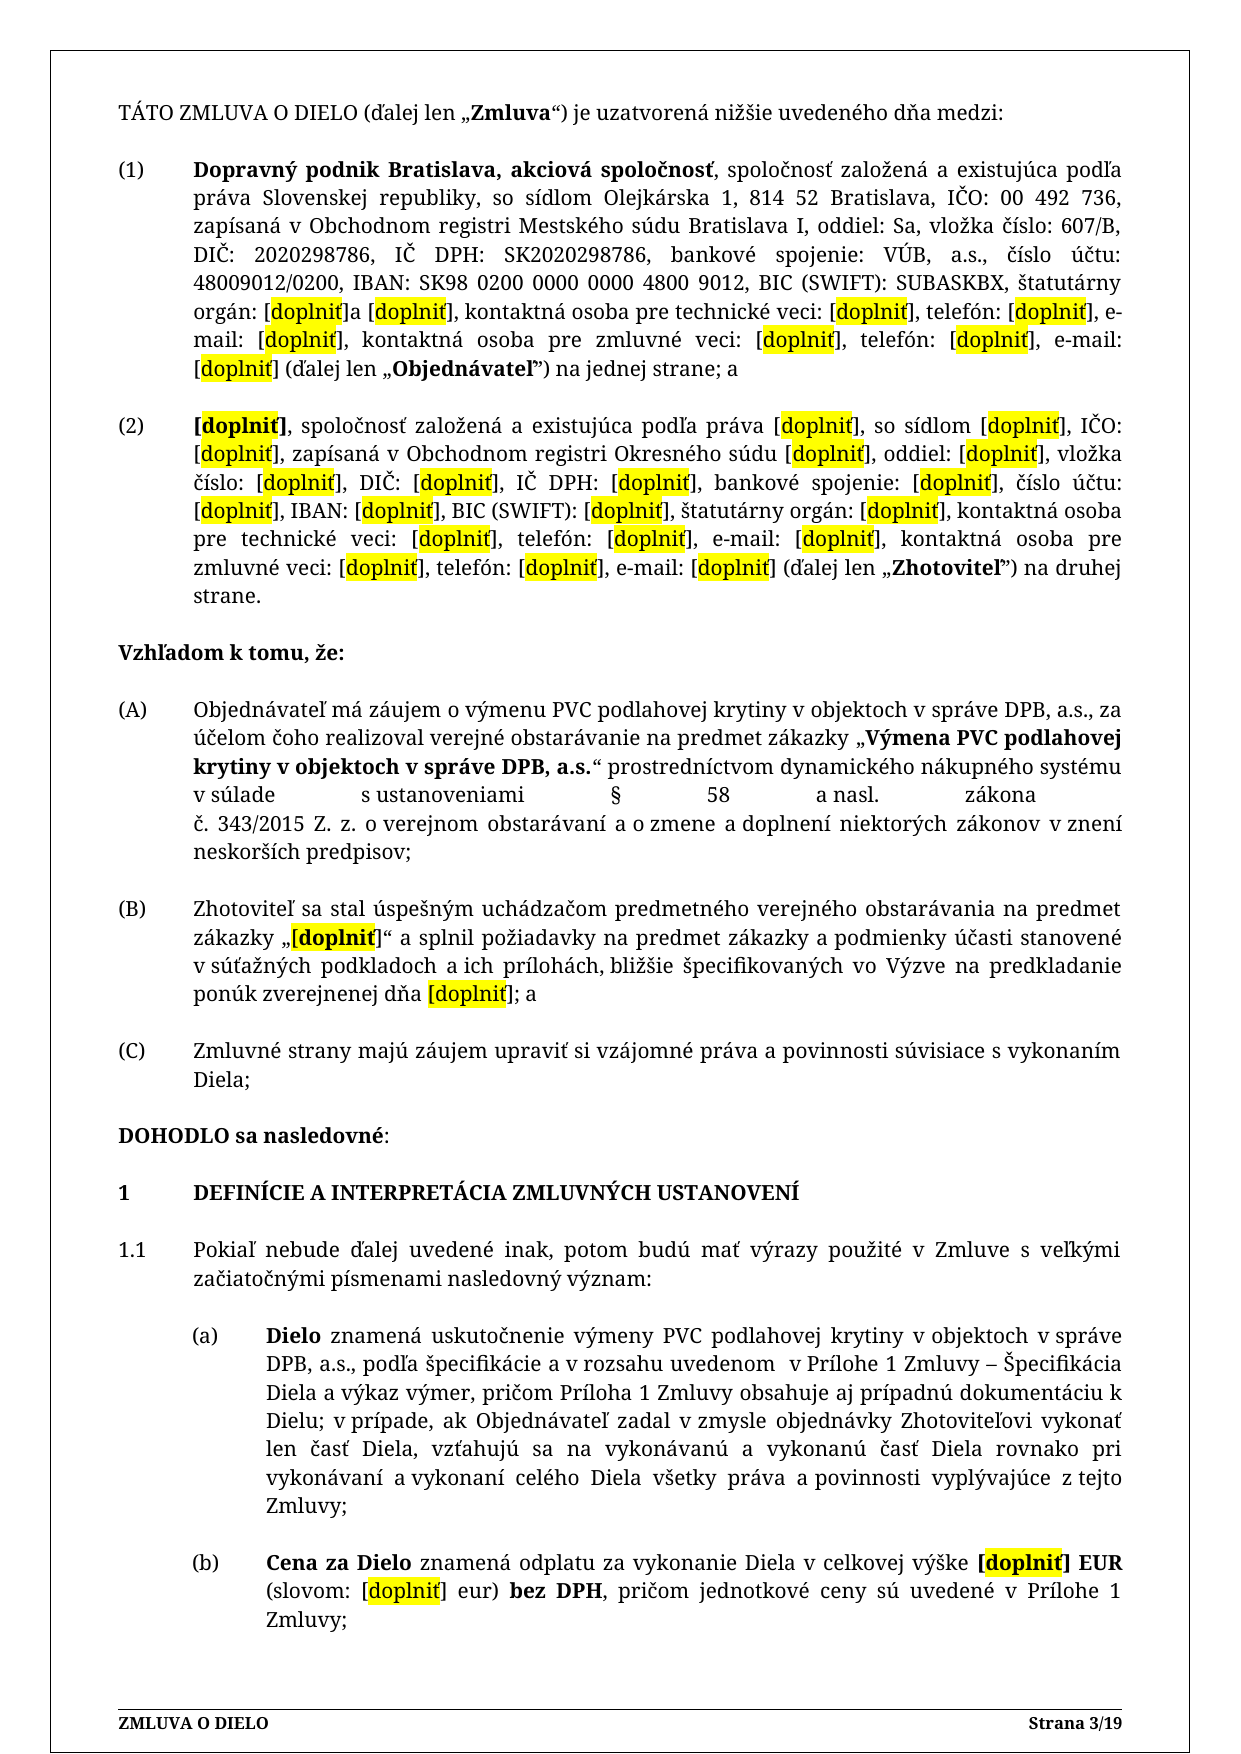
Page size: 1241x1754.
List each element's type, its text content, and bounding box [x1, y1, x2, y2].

list Cena za Dielo znamená odplatu za vykonanie Diela v celkovej výške [doplniť] EUR (slovom: [doplniť] eur) bez DPH, pričom jednotkové ceny sú uvedené v Prílohe 1 Zmluvy; [192, 1548, 1122, 1633]
list Definície a interpretácia zmluvných ustanovení [118, 1178, 1122, 1207]
text DOHODLO sa nasledovné: [118, 1122, 1122, 1150]
list Dielo znamená uskutočnenie výmeny PVC podlahovej krytiny v objektoch v správe DPB, a.s., podľa špecifikácie a v rozsahu uvedenom v Prílohe 1 Zmluvy – Špecifikácia Diela a výkaz výmer, pričom Príloha 1 Zmluvy obsahuje aj prípadnú dokumentáciu k Dielu; v prípade, ak Objednávateľ zadal v zmysle objednávky Zhotoviteľovi vykonať len časť Diela, vzťahujú sa na vykonávanú a vykonanú časť Diela rovnako pri vykonávaní a vykonaní celého Diela všetky práva a povinnosti vyplývajúce z tejto Zmluvy; [192, 1321, 1122, 1520]
list Pokiaľ nebude ďalej uvedené inak, potom budú mať výrazy použité v Zmluve s veľkými začiatočnými písmenami nasledovný význam: [118, 1235, 1122, 1292]
text Vzhľadom k tomu, že: [118, 638, 1122, 667]
list Objednávateľ má záujem o výmenu PVC podlahovej krytiny v objektoch v správe DPB, a.s., za účelom čoho realizoval verejné obstarávanie na predmet zákazky „Výmena PVC podlahovej krytiny v objektoch v správe DPB, a.s.“ prostredníctvom dynamického nákupného systému v súlade s ustanoveniami § 58 a nasl. zákona č. 343/2015 Z. z. o verejnom obstarávaní a o zmene a doplnení niektorých zákonov v znení neskorších predpisov; [118, 695, 1122, 866]
text TÁTO ZMLUVA O DIELO (ďalej len „Zmluva“) je uzatvorená nižšie uvedeného dňa medzi: [118, 98, 1122, 126]
list [doplniť], spoločnosť založená a existujúca podľa práva [doplniť], so sídlom [doplniť], IČO: [doplniť], zapísaná v Obchodnom registri Okresného súdu [doplniť], oddiel: [doplniť], vložka číslo: [doplniť], DIČ: [doplniť], IČ DPH: [doplniť], bankové spojenie: [doplniť], číslo účtu: [doplniť], IBAN: [doplniť], BIC (SWIFT): [doplniť], štatutárny orgán: [doplniť], kontaktná osoba pre technické veci: [doplniť], telefón: [doplniť], e-mail: [doplniť], kontaktná osoba pre zmluvné veci: [doplniť], telefón: [doplniť], e-mail: [doplniť] (ďalej len „Zhotoviteľ”) na druhej strane. [118, 411, 1122, 610]
list Zhotoviteľ sa stal úspešným uchádzačom predmetného verejného obstarávania na predmet zákazky „[doplniť]“ a splnil požiadavky na predmet zákazky a podmienky účasti stanovené v súťažných podkladoch a ich prílohách, bližšie špecifikovaných vo Výzve na predkladanie ponúk zverejnenej dňa [doplniť]; a [118, 894, 1122, 1008]
list Zmluvné strany majú záujem upraviť si vzájomné práva a povinnosti súvisiace s vykonaním Diela; [118, 1036, 1122, 1093]
list Dopravný podnik Bratislava, akciová spoločnosť, spoločnosť založená a existujúca podľa práva Slovenskej republiky, so sídlom Olejkárska 1, 814 52 Bratislava, IČO: 00 492 736, zapísaná v Obchodnom registri Mestského súdu Bratislava I, oddiel: Sa, vložka číslo: 607/B, DIČ: 2020298786, IČ DPH: SK2020298786, bankové spojenie: VÚB, a.s., číslo účtu: 48009012/0200, IBAN: SK98 0200 0000 0000 4800 9012, BIC (SWIFT): SUBASKBX, štatutárny orgán: [doplniť]a [doplniť], kontaktná osoba pre technické veci: [doplniť], telefón: [doplniť], e-mail: [doplniť], kontaktná osoba pre zmluvné veci: [doplniť], telefón: [doplniť], e-mail: [doplniť] (ďalej len „Objednávateľ”) na jednej strane; a [118, 155, 1122, 382]
